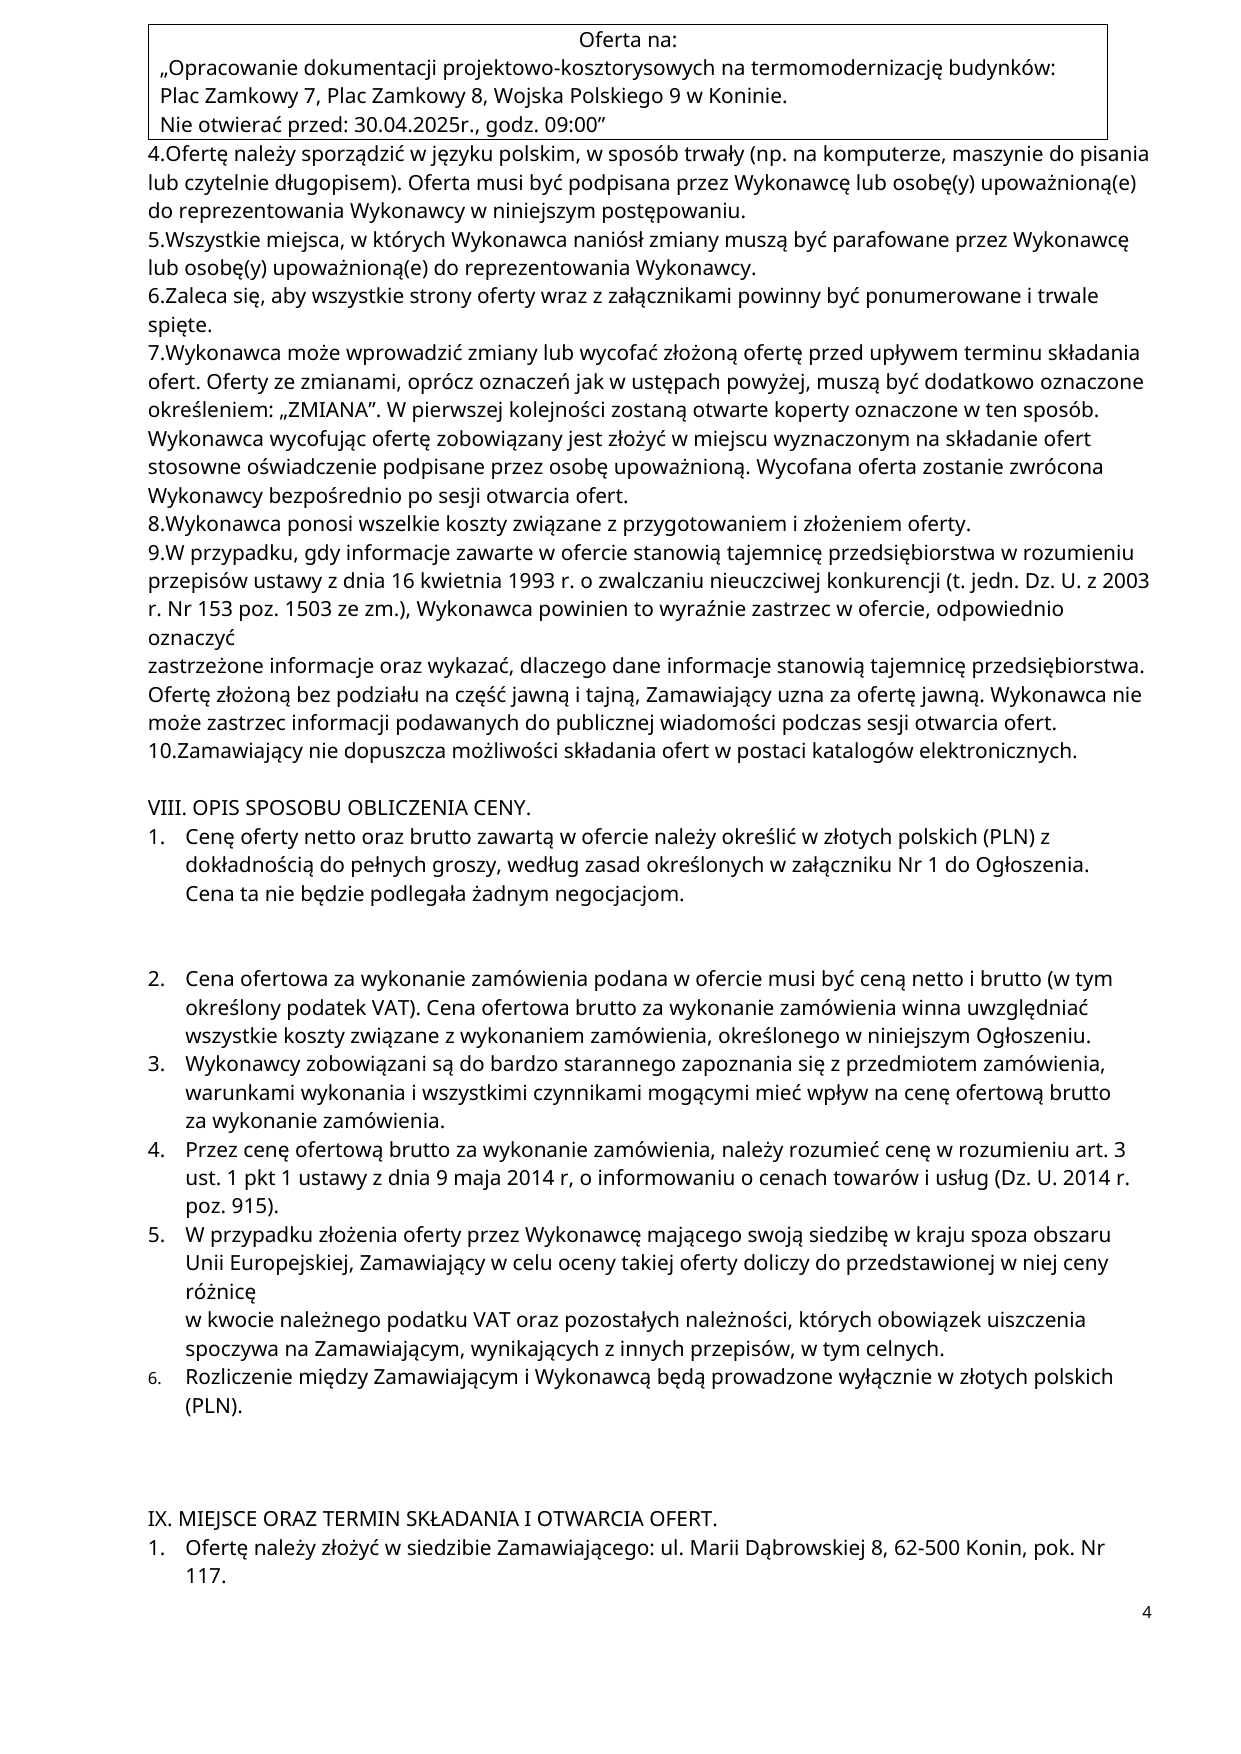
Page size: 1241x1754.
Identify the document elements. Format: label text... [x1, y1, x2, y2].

list Wykonawcy zobowiązani są do bardzo starannego zapoznania się z przedmiotem zamówienia, warunkami wykonania i wszystkimi czynnikami mogącymi mieć wpływ na cenę ofertową brutto za wykonanie zamówienia. [148, 1049, 1152, 1135]
list Cenę oferty netto oraz brutto zawartą w ofercie należy określić w złotych polskich (PLN) z dokładnością do pełnych groszy, według zasad określonych w załączniku Nr 1 do Ogłoszenia. [148, 822, 1152, 879]
text 8.Wykonawca ponosi wszelkie koszty związane z przygotowaniem i złożeniem oferty. [148, 509, 1152, 538]
list Ofertę należy złożyć w siedzibie Zamawiającego: ul. Marii Dąbrowskiej 8, 62-500 Konin, pok. Nr 117. [148, 1533, 1152, 1590]
text w kwocie należnego podatku VAT oraz pozostałych należności, których obowiązek uiszczenia spoczywa na Zamawiającym, wynikających z innych przepisów, w tym celnych. [185, 1305, 1152, 1362]
list Rozliczenie między Zamawiającym i Wykonawcą będą prowadzone wyłącznie w złotych polskich (PLN). [148, 1362, 1152, 1419]
text Cena ta nie będzie podlegała żadnym negocjacjom. [185, 879, 1152, 907]
text zastrzeżone informacje oraz wykazać, dlaczego dane informacje stanowią tajemnicę przedsiębiorstwa. Ofertę złożoną bez podziału na część jawną i tajną, Zamawiający uzna za ofertę jawną. Wykonawca nie może zastrzec informacji podawanych do publicznej wiadomości podczas sesji otwarcia ofert. [148, 651, 1152, 737]
text VIII. OPIS SPOSOBU OBLICZENIA CENY. [148, 793, 1152, 822]
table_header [149, 25, 1107, 138]
list Cena ofertowa za wykonanie zamówienia podana w ofercie musi być ceną netto i brutto (w tym określony podatek VAT). Cena ofertowa brutto za wykonanie zamówienia winna uwzględniać wszystkie koszty związane z wykonaniem zamówienia, określonego w niniejszym Ogłoszeniu. [148, 964, 1152, 1049]
text 9.W przypadku, gdy informacje zawarte w ofercie stanowią tajemnicę przedsiębiorstwa w rozumieniu przepisów ustawy z dnia 16 kwietnia 1993 r. o zwalczaniu nieuczciwej konkurencji (t. jedn. Dz. U. z 2003 r. Nr 153 poz. 1503 ze zm.), Wykonawca powinien to wyraźnie zastrzec w ofercie, odpowiednio oznaczyć [148, 538, 1152, 651]
text IX. MIEJSCE ORAZ TERMIN SKŁADANIA I OTWARCIA OFERT. [148, 1504, 1152, 1533]
list W przypadku złożenia oferty przez Wykonawcę mającego swoją siedzibę w kraju spoza obszaru Unii Europejskiej, Zamawiający w celu oceny takiej oferty doliczy do przedstawionej w niej ceny różnicę [148, 1220, 1152, 1305]
text 4.Ofertę należy sporządzić w języku polskim, w sposób trwały (np. na komputerze, maszynie do pisania lub czytelnie długopisem). Oferta musi być podpisana przez Wykonawcę lub osobę(y) upoważnioną(e) do reprezentowania Wykonawcy w niniejszym postępowaniu. [148, 139, 1152, 225]
text 6.Zaleca się, aby wszystkie strony oferty wraz z załącznikami powinny być ponumerowane i trwale spięte. [148, 282, 1152, 338]
list Przez cenę ofertową brutto za wykonanie zamówienia, należy rozumieć cenę w rozumieniu art. 3 ust. 1 pkt 1 ustawy z dnia 9 maja 2014 r, o informowaniu o cenach towarów i usług (Dz. U. 2014 r. poz. 915). [148, 1135, 1152, 1220]
text 7.Wykonawca może wprowadzić zmiany lub wycofać złożoną ofertę przed upływem terminu składania ofert. Oferty ze zmianami, oprócz oznaczeń jak w ustępach powyżej, muszą być dodatkowo oznaczone określeniem: „ZMIANA”. W pierwszej kolejności zostaną otwarte koperty oznaczone w ten sposób. Wykonawca wycofując ofertę zobowiązany jest złożyć w miejscu wyznaczonym na składanie ofert stosowne oświadczenie podpisane przez osobę upoważnioną. Wycofana oferta zostanie zwrócona Wykonawcy bezpośrednio po sesji otwarcia ofert. [148, 338, 1152, 509]
text 5.Wszystkie miejsca, w których Wykonawca naniósł zmiany muszą być parafowane przez Wykonawcę lub osobę(y) upoważnioną(e) do reprezentowania Wykonawcy. [148, 225, 1152, 282]
text 10.Zamawiający nie dopuszcza możliwości składania ofert w postaci katalogów elektronicznych. [148, 737, 1152, 765]
